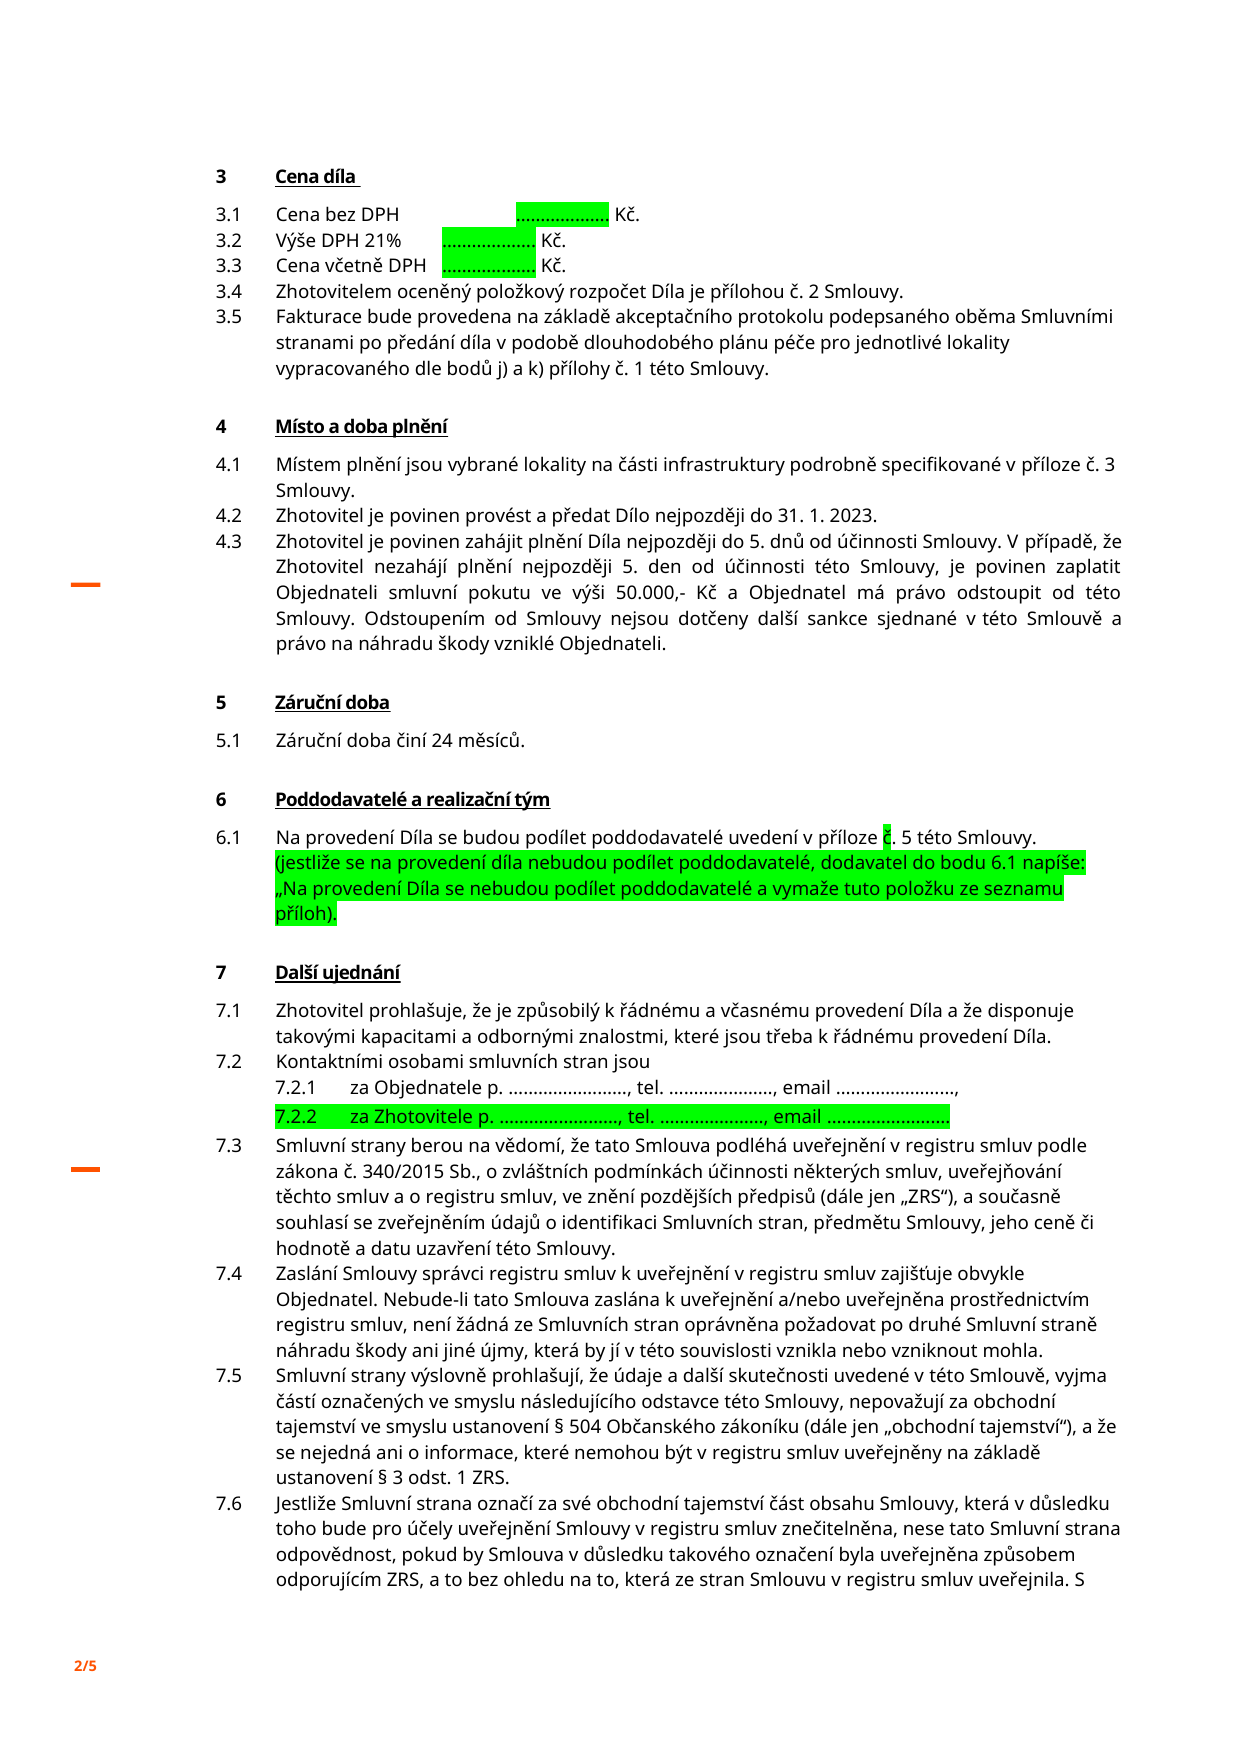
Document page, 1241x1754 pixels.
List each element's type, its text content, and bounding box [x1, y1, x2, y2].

subtitle Místo a doba plnění [216, 414, 1122, 439]
subtitle Zhotovitel prohlašuje, že je způsobilý k řádnému a včasnému provedení Díla a že disponuje takovými kapacitami a odbornými znalostmi, které jsou třeba k řádnému provedení Díla. [216, 998, 1122, 1049]
subtitle Cena včetně DPH ………………. Kč. [216, 253, 442, 278]
subtitle Na provedení Díla se budou podílet poddodavatelé uvedení v příloze č. 5 této Smlouvy. [216, 824, 883, 850]
subtitle Zhotovitel je povinen provést a předat Dílo nejpozději do 31. 1. 2023. [216, 503, 1122, 528]
text (jestliže se na provedení díla nebudou podílet poddodavatelé, dodavatel do bodu 6.1 napíše: „Na provedení Díla se nebudou podílet poddodavatelé a vymaže tuto položku ze seznamu příloh). [337, 850, 1122, 926]
subtitle Zaslání Smlouvy správci registru smluv k uveřejnění v registru smluv zajišťuje obvykle Objednatel. Nebude-li tato Smlouva zaslána k uveřejnění a/nebo uveřejněna prostřednictvím registru smluv, není žádná ze Smluvních stran oprávněna požadovat po druhé Smluvní straně náhradu škody ani jiné újmy, která by jí v této souvislosti vznikla nebo vzniknout mohla. [216, 1260, 1122, 1362]
subtitle Výše DPH 21% ………………. Kč. [536, 227, 1122, 253]
subtitle Záruční doba [216, 689, 1122, 715]
subtitle Další ujednání [216, 959, 1122, 985]
subtitle Smluvní strany berou na vědomí, že tato Smlouva podléhá uveřejnění v registru smluv podle zákona č. 340/2015 Sb., o zvláštních podmínkách účinnosti některých smluv, uveřejňování těchto smluv a o registru smluv, ve znění pozdějších předpisů (dále jen „ZRS“), a současně souhlasí se zveřejněním údajů o identifikaci Smluvních stran, předmětu Smlouvy, jeho ceně či hodnotě a datu uzavření této Smlouvy. [216, 1133, 1122, 1260]
subtitle Na provedení Díla se budou podílet poddodavatelé uvedení v příloze č. 5 této Smlouvy. [891, 824, 1122, 850]
subtitle Fakturace bude provedena na základě akceptačního protokolu podepsaného oběma Smluvními stranami po předání díla v podobě dlouhodobého plánu péče pro jednotlivé lokality vypracovaného dle bodů j) a k) přílohy č. 1 této Smlouvy. [216, 304, 1122, 380]
subtitle za Zhotovitele p. ……………………, tel. …………………, email ……………………. [275, 1103, 1122, 1129]
subtitle Cena bez DPH ………………. Kč. [216, 202, 516, 227]
subtitle Poddodavatelé a realizační tým [216, 786, 1122, 812]
subtitle Kontaktními osobami smluvních stran jsou [216, 1049, 1122, 1074]
subtitle Místem plnění jsou vybrané lokality na části infrastruktury podrobně specifikované v příloze č. 3 Smlouvy. [216, 452, 1122, 503]
subtitle Výše DPH 21% ………………. Kč. [216, 227, 442, 253]
subtitle Zhotovitel je povinen zahájit plnění Díla nejpozději do 5. dnů od účinnosti Smlouvy. V případě, že Zhotovitel nezahájí plnění nejpozději 5. den od účinnosti této Smlouvy, je povinen zaplatit Objednateli smluvní pokutu ve výši 50.000,- Kč a Objednatel má právo odstoupit od této Smlouvy. Odstoupením od Smlouvy nejsou dotčeny další sankce sjednané v této Smlouvě a právo na náhradu škody vzniklé Objednateli. [216, 528, 1122, 656]
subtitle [216, 1490, 1122, 1592]
subtitle Cena včetně DPH ………………. Kč. [536, 253, 1122, 278]
subtitle Záruční doba činí 24 měsíců. [216, 727, 1122, 753]
subtitle za Objednatele p. ……………………, tel. …………………, email ……………………, [275, 1074, 1122, 1100]
subtitle Smluvní strany výslovně prohlašují, že údaje a další skutečnosti uvedené v této Smlouvě, vyjma částí označených ve smyslu následujícího odstavce této Smlouvy, nepovažují za obchodní tajemství ve smyslu ustanovení § 504 Občanského zákoníku (dále jen „obchodní tajemství“), a že se nejedná ani o informace, které nemohou být v registru smluv uveřejněny na základě ustanovení § 3 odst. 1 ZRS. [216, 1362, 1122, 1490]
subtitle Cena díla [216, 164, 1122, 189]
subtitle Zhotovitelem oceněný položkový rozpočet Díla je přílohou č. 2 Smlouvy. [216, 278, 1122, 304]
subtitle Cena bez DPH ………………. Kč. [609, 202, 1122, 227]
